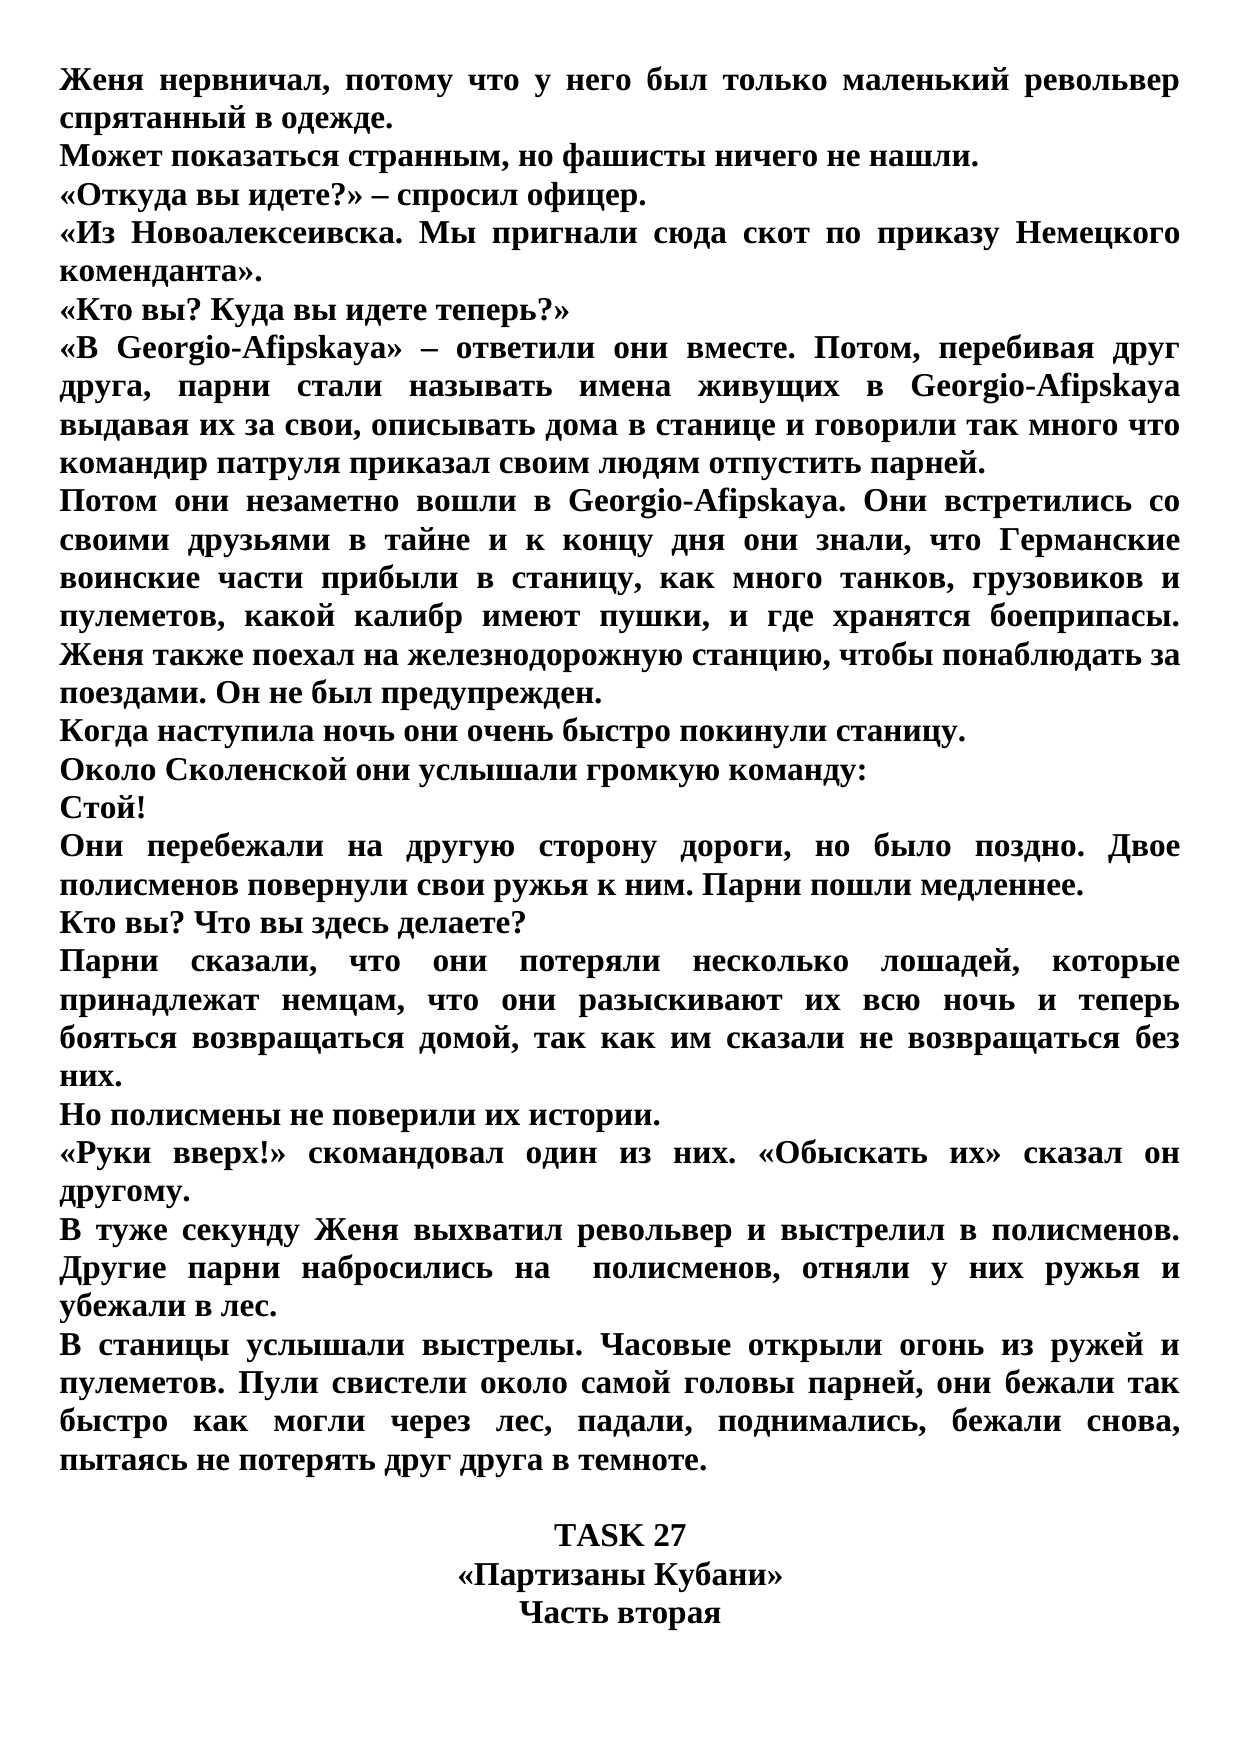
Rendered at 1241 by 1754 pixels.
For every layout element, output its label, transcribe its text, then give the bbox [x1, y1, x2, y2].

title В станицы услышали выстрелы. Часовые открыли огонь из ружей и пулеметов. Пули свистели около самой головы парней, они бежали так быстро как могли через лес, падали, поднимались, бежали снова, пытаясь не потерять друг друга в темноте. [59, 1324, 1181, 1477]
title Кто вы? Что вы здесь делаете? [59, 902, 1181, 941]
title «Откуда вы идете?» – спросил офицер. [59, 174, 1181, 212]
title Может показаться странным, но фашисты ничего не нашли. [59, 136, 1181, 174]
title Потом они незаметно вошли в Georgio-Afipskaya. Они встретились со своими друзьями в тайне и к концу дня они знали, что Германские воинские части прибыли в станицу, как много танков, грузовиков и пулеметов, какой калибр имеют пушки, и где хранятся боеприпасы. Женя также поехал на железнодорожную станцию, чтобы понаблюдать за поездами. Он не был предупрежден. [59, 481, 1181, 711]
title TASK 27 [59, 1516, 1181, 1554]
title Когда наступила ночь они очень быстро покинули станицу. [59, 711, 1181, 749]
title «Кто вы? Куда вы идете теперь?» [59, 289, 1181, 327]
title «В Georgio-Afipskaya» – ответили они вместе. Потом, перебивая друг друга, парни стали называть имена живущих в Georgio-Afipskaya выдавая их за свои, описывать дома в станице и говорили так много что командир патруля приказал своим людям отпустить парней. [59, 327, 1181, 481]
title «Партизаны Кубани» [59, 1554, 1181, 1592]
title Около Сколенской они услышали громкую команду: [59, 749, 1181, 787]
title Стой! [59, 787, 1181, 826]
title Женя нервничал, потому что у него был только маленький револьвер спрятанный в одежде. [59, 59, 1181, 136]
title Но полисмены не поверили их истории. [59, 1094, 1181, 1132]
title «Из Новоалексеивска. Мы пригнали сюда скот по приказу Немецкого коменданта». [59, 212, 1181, 289]
title Парни сказали, что они потеряли несколько лошадей, которые принадлежат немцам, что они разыскивают их всю ночь и теперь бояться возвращаться домой, так как им сказали не возвращаться без них. [59, 941, 1181, 1094]
title В туже секунду Женя выхватил револьвер и выстрелил в полисменов. Другие парни набросились на полисменов, отняли у них ружья и убежали в лес. [59, 1209, 1181, 1324]
title Они перебежали на другую сторону дороги, но было поздно. Двое полисменов повернули свои ружья к ним. Парни пошли медленнее. [59, 826, 1181, 902]
title «Руки вверх!» скомандовал один из них. «Обыскать их» сказал он другому. [59, 1132, 1181, 1209]
title Часть вторая [59, 1592, 1181, 1631]
